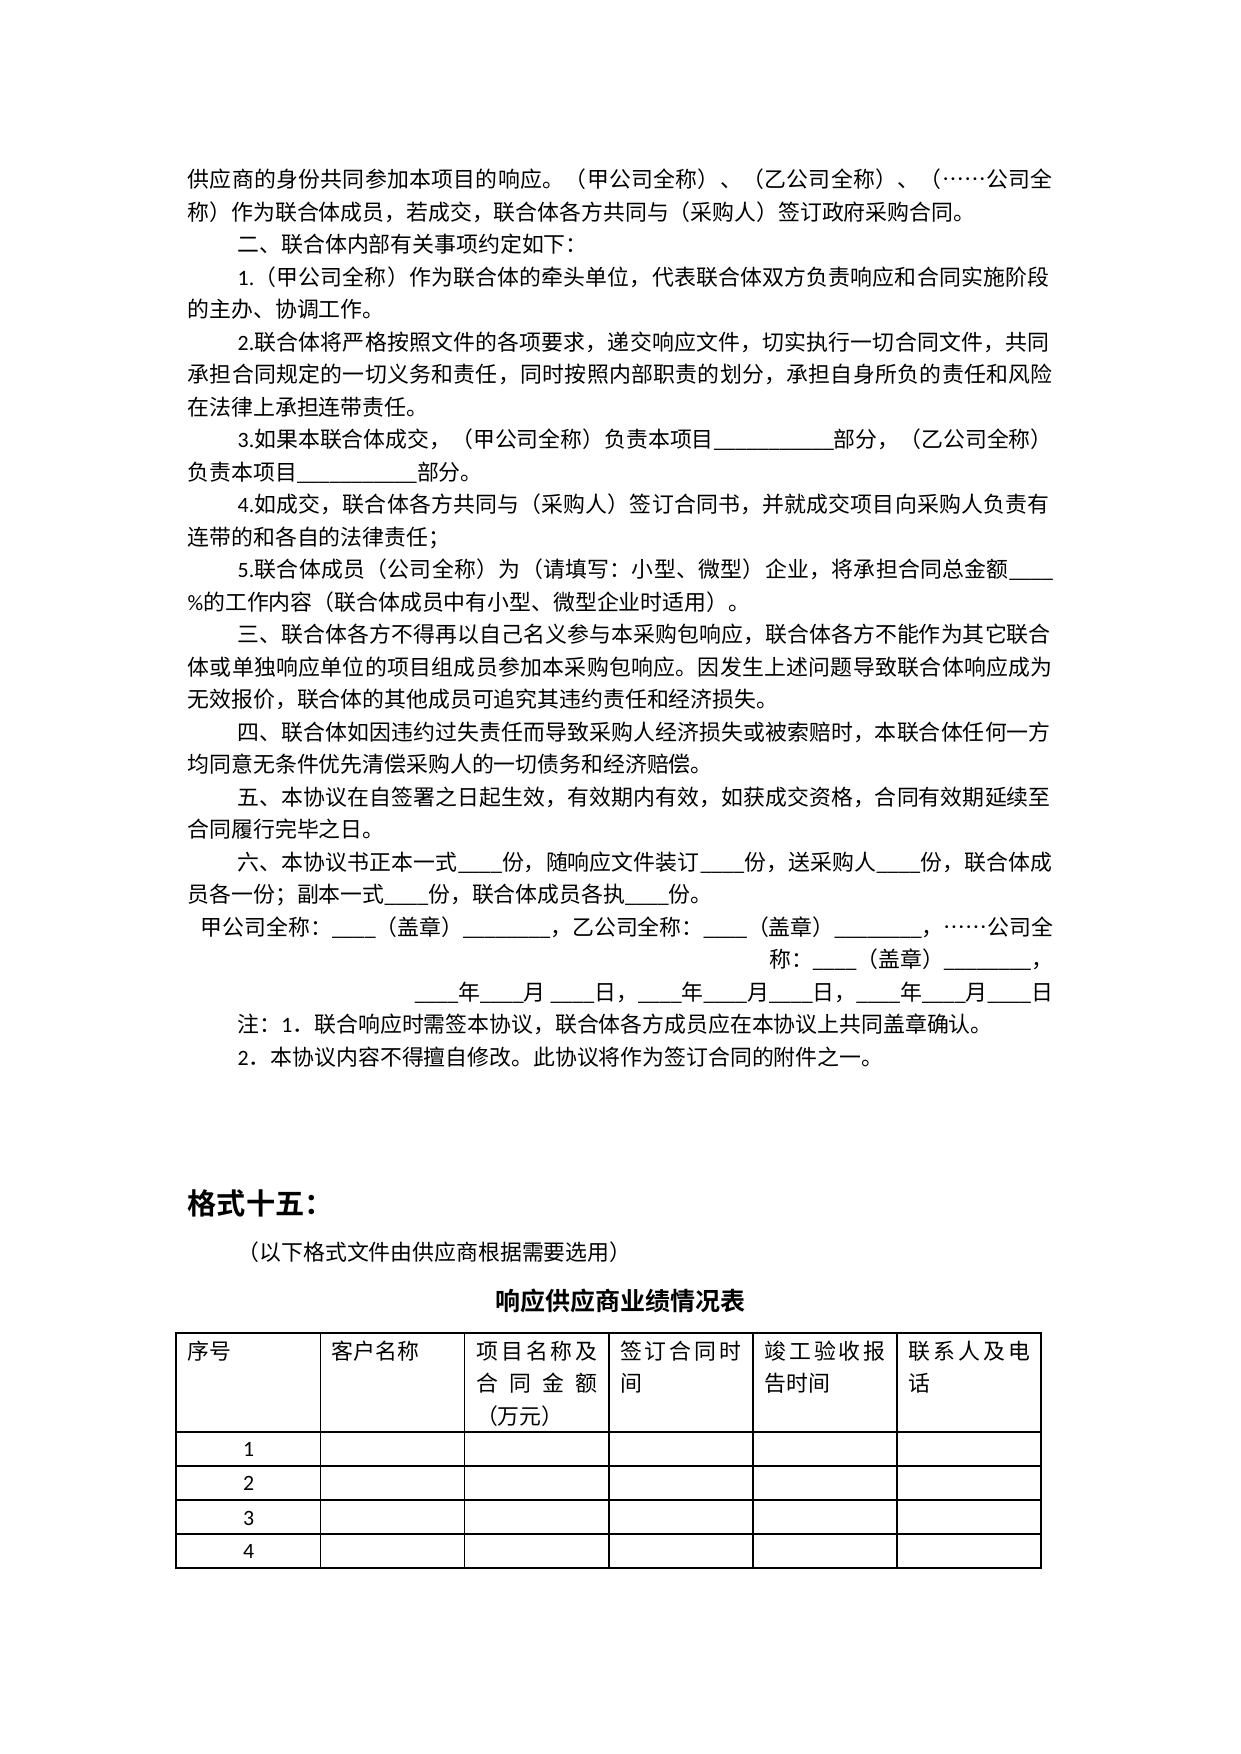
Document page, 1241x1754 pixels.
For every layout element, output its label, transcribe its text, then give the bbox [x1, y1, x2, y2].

text 4.如成交，联合体各方共同与（采购人）签订合同书，并就成交项目向采购人负责有连带的和各自的法律责任； [187, 487, 1053, 552]
text 2．本协议内容不得擅自修改。此协议将作为签订合同的附件之一。 [187, 1039, 1053, 1072]
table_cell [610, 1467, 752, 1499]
text 3.如果本联合体成交，（甲公司全称）负责本项目___________部分，（乙公司全称）负责本项目___________部分。 [187, 422, 1053, 487]
text 2.联合体将严格按照文件的各项要求，递交响应文件，切实执行一切合同文件，共同承担合同规定的一切义务和责任，同时按照内部职责的划分，承担自身所负的责任和风险，在法律上承担连带责任。 [187, 324, 1053, 422]
text 5.联合体成员（公司全称）为（请填写：小型、微型）企业，将承担合同总金额____%的工作内容（联合体成员中有小型、微型企业时适用）。 [187, 552, 1053, 617]
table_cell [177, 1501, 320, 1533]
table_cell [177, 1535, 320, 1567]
text 四、联合体如因违约过失责任而导致采购人经济损失或被索赔时，本联合体任何一方均同意无条件优先清偿采购人的一切债务和经济赔偿。 [187, 714, 1053, 779]
text 五、本协议在自签署之日起生效，有效期内有效，如获成交资格，合同有效期延续至合同履行完毕之日。 [187, 779, 1053, 844]
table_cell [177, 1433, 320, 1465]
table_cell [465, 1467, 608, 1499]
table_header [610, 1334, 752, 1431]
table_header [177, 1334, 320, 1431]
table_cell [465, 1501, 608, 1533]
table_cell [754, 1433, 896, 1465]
text 1.（甲公司全称）作为联合体的牵头单位，代表联合体双方负责响应和合同实施阶段的主办、协调工作。 [187, 259, 1053, 324]
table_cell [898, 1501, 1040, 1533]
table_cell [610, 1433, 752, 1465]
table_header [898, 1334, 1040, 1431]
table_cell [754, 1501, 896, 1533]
text 六、本协议书正本一式____份，随响应文件装订____份，送采购人____份，联合体成员各一份；副本一式____份，联合体成员各执____份。 [187, 844, 1053, 909]
text ____年____月 ____日，____年____月____日，____年____月____日 [187, 974, 1053, 1007]
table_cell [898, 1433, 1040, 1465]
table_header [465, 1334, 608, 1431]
text （以下格式文件由供应商根据需要选用） [187, 1234, 1053, 1267]
text 格式十五： [187, 1169, 1053, 1234]
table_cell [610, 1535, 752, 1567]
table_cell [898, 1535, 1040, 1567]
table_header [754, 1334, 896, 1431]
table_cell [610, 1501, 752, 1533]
text 甲公司全称：____（盖章）________，乙公司全称：____（盖章）________，……公司全称：____（盖章）________， [187, 909, 1053, 974]
text 三、联合体各方不得再以自己名义参与本采购包响应，联合体各方不能作为其它联合体或单独响应单位的项目组成员参加本采购包响应。因发生上述问题导致联合体响应成为无效报价，联合体的其他成员可追究其违约责任和经济损失。 [187, 617, 1053, 714]
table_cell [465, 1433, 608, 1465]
text 注：1．联合响应时需签本协议，联合体各方成员应在本协议上共同盖章确认。 [187, 1007, 1053, 1039]
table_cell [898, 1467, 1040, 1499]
text 二、联合体内部有关事项约定如下： [187, 227, 1053, 259]
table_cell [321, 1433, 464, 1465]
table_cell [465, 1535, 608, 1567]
text 响应供应商业绩情况表 [187, 1267, 1053, 1332]
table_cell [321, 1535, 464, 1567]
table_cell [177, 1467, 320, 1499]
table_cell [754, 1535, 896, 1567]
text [187, 162, 1053, 227]
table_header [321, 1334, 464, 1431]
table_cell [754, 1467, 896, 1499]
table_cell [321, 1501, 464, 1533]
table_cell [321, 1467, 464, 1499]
